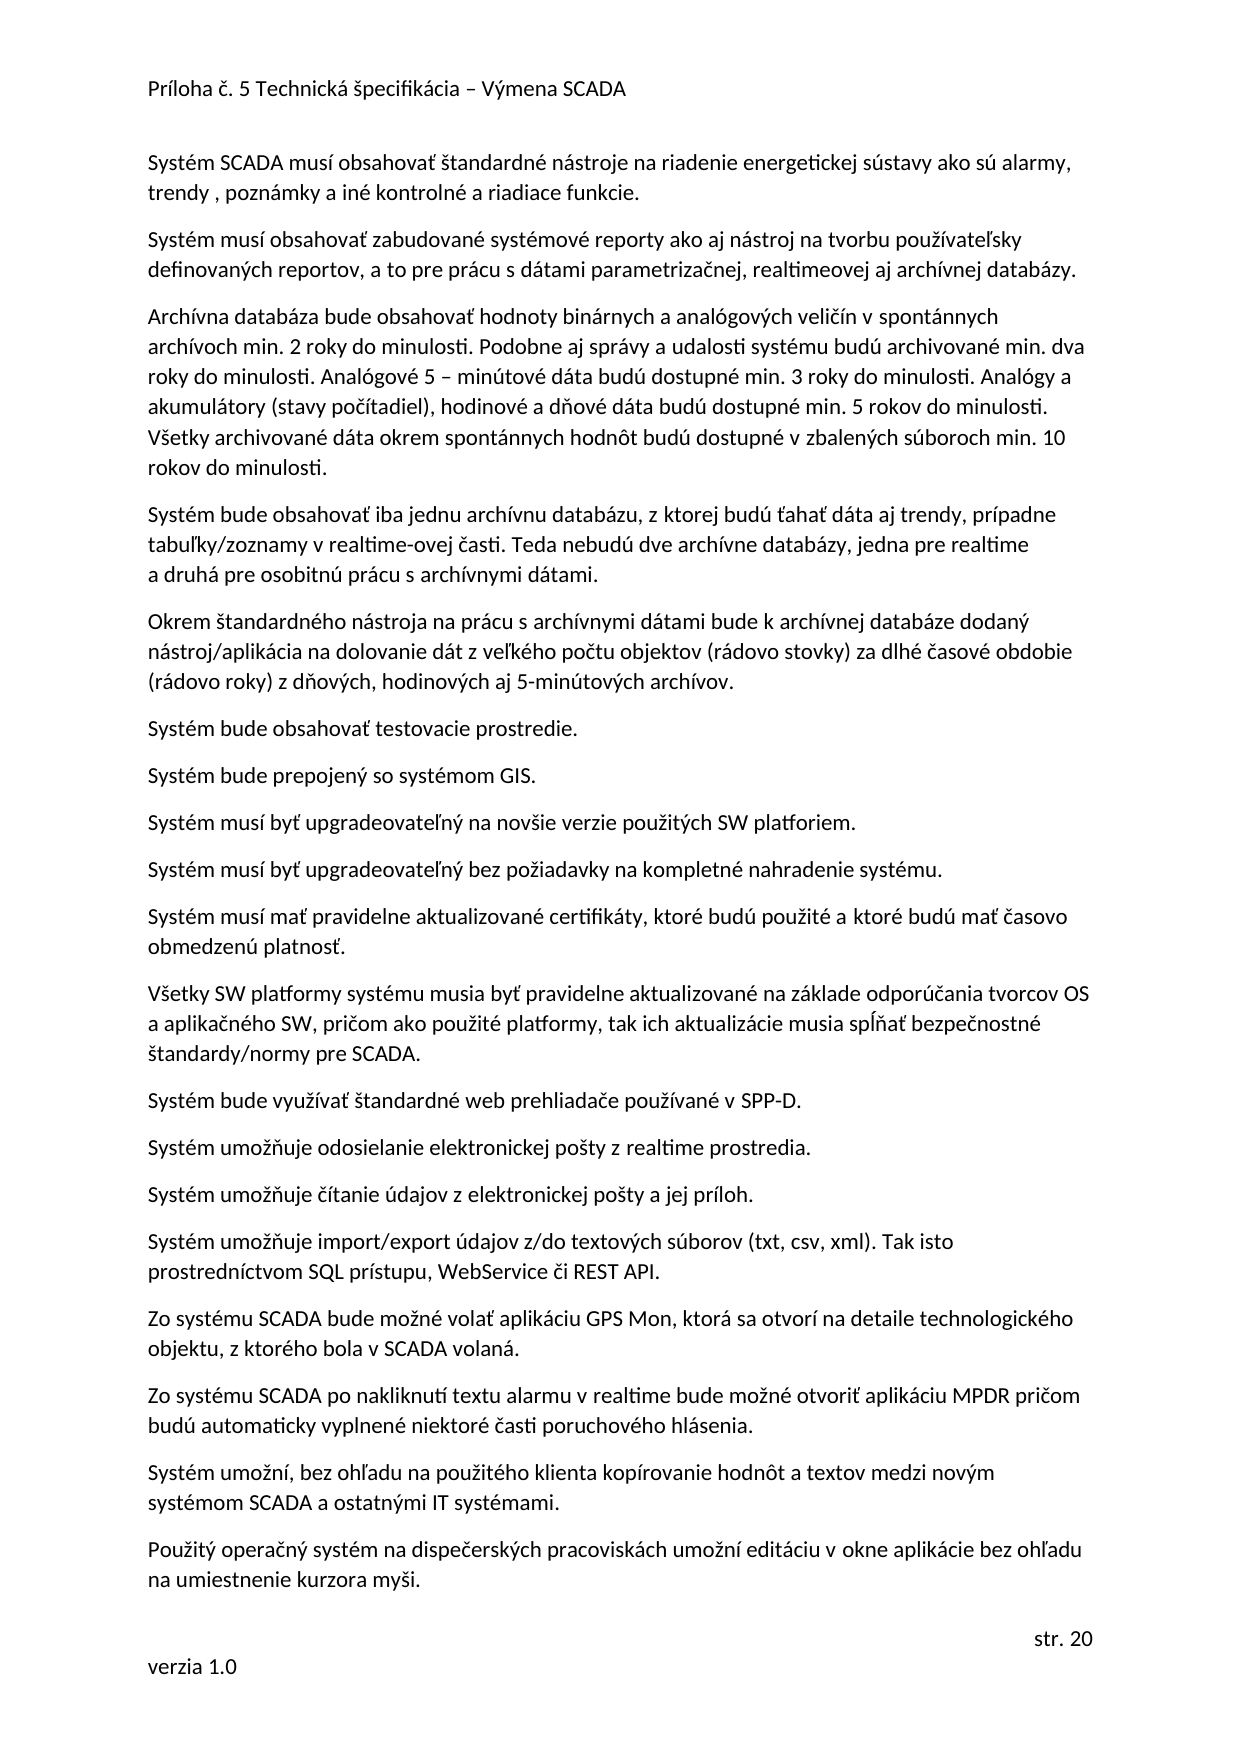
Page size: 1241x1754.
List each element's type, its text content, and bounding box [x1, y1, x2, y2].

text Všetky SW platformy systému musia byť pravidelne aktualizované na základe odporúčania tvorcov OS a aplikačného SW, pričom ako použité platformy, tak ich aktualizácie musia spĺňať bezpečnostné štandardy/normy pre SCADA. [148, 979, 1093, 1067]
text Systém umožňuje odosielanie elektronickej pošty z realtime prostredia. [148, 1133, 1093, 1161]
text Zo systému SCADA bude možné volať aplikáciu GPS Mon, ktorá sa otvorí na detaile technologického objektu, z ktorého bola v SCADA volaná. [148, 1304, 1093, 1362]
text Okrem štandardného nástroja na prácu s archívnymi dátami bude k archívnej databáze dodaný nástroj/aplikácia na dolovanie dát z veľkého počtu objektov (rádovo stovky) za dlhé časové obdobie (rádovo roky) z dňových, hodinových aj 5-minútových archívov. [148, 607, 1093, 695]
text Systém bude obsahovať testovacie prostredie. [148, 714, 1093, 742]
text Systém bude prepojený so systémom GIS. [148, 761, 1093, 789]
text Systém umožňuje import/export údajov z/do textových súborov (txt, csv, xml). Tak isto prostredníctvom SQL prístupu, WebService či REST API. [148, 1227, 1093, 1285]
text Zo systému SCADA po nakliknutí textu alarmu v realtime bude možné otvoriť aplikáciu MPDR pričom budú automaticky vyplnené niektoré časti poruchového hlásenia. [148, 1381, 1093, 1439]
text Systém SCADA musí obsahovať štandardné nástroje na riadenie energetickej sústavy ako sú alarmy, trendy , poznámky a iné kontrolné a riadiace funkcie. [148, 148, 1093, 206]
text Systém bude obsahovať iba jednu archívnu databázu, z ktorej budú ťahať dáta aj trendy, prípadne tabuľky/zoznamy v realtime-ovej časti. Teda nebudú dve archívne databázy, jedna pre realtime a druhá pre osobitnú prácu s archívnymi dátami. [148, 500, 1093, 588]
text Systém umožní, bez ohľadu na použitého klienta kopírovanie hodnôt a textov medzi novým systémom SCADA a ostatnými IT systémami. [148, 1458, 1093, 1516]
text Archívna databáza bude obsahovať hodnoty binárnych a analógových veličín v spontánnych archívoch min. 2 roky do minulosti. Podobne aj správy a udalosti systému budú archivované min. dva roky do minulosti. Analógové 5 – minútové dáta budú dostupné min. 3 roky do minulosti. Analógy a akumulátory (stavy počítadiel), hodinové a dňové dáta budú dostupné min. 5 rokov do minulosti. Všetky archivované dáta okrem spontánnych hodnôt budú dostupné v zbalených súboroch min. 10 rokov do minulosti. [148, 302, 1093, 481]
text Systém musí mať pravidelne aktualizované certifikáty, ktoré budú použité a ktoré budú mať časovo obmedzenú platnosť. [148, 902, 1093, 960]
text Systém musí byť upgradeovateľný na novšie verzie použitých SW platforiem. [148, 808, 1093, 836]
text Systém bude využívať štandardné web prehliadače používané v SPP-D. [148, 1086, 1093, 1114]
text Použitý operačný systém na dispečerských pracoviskách umožní editáciu v okne aplikácie bez ohľadu na umiestnenie kurzora myši. [148, 1535, 1093, 1593]
text Systém musí byť upgradeovateľný bez požiadavky na kompletné nahradenie systému. [148, 855, 1093, 883]
text Systém musí obsahovať zabudované systémové reporty ako aj nástroj na tvorbu používateľsky definovaných reportov, a to pre prácu s dátami parametrizačnej, realtimeovej aj archívnej databázy. [148, 225, 1093, 283]
text Systém umožňuje čítanie údajov z elektronickej pošty a jej príloh. [148, 1180, 1093, 1208]
